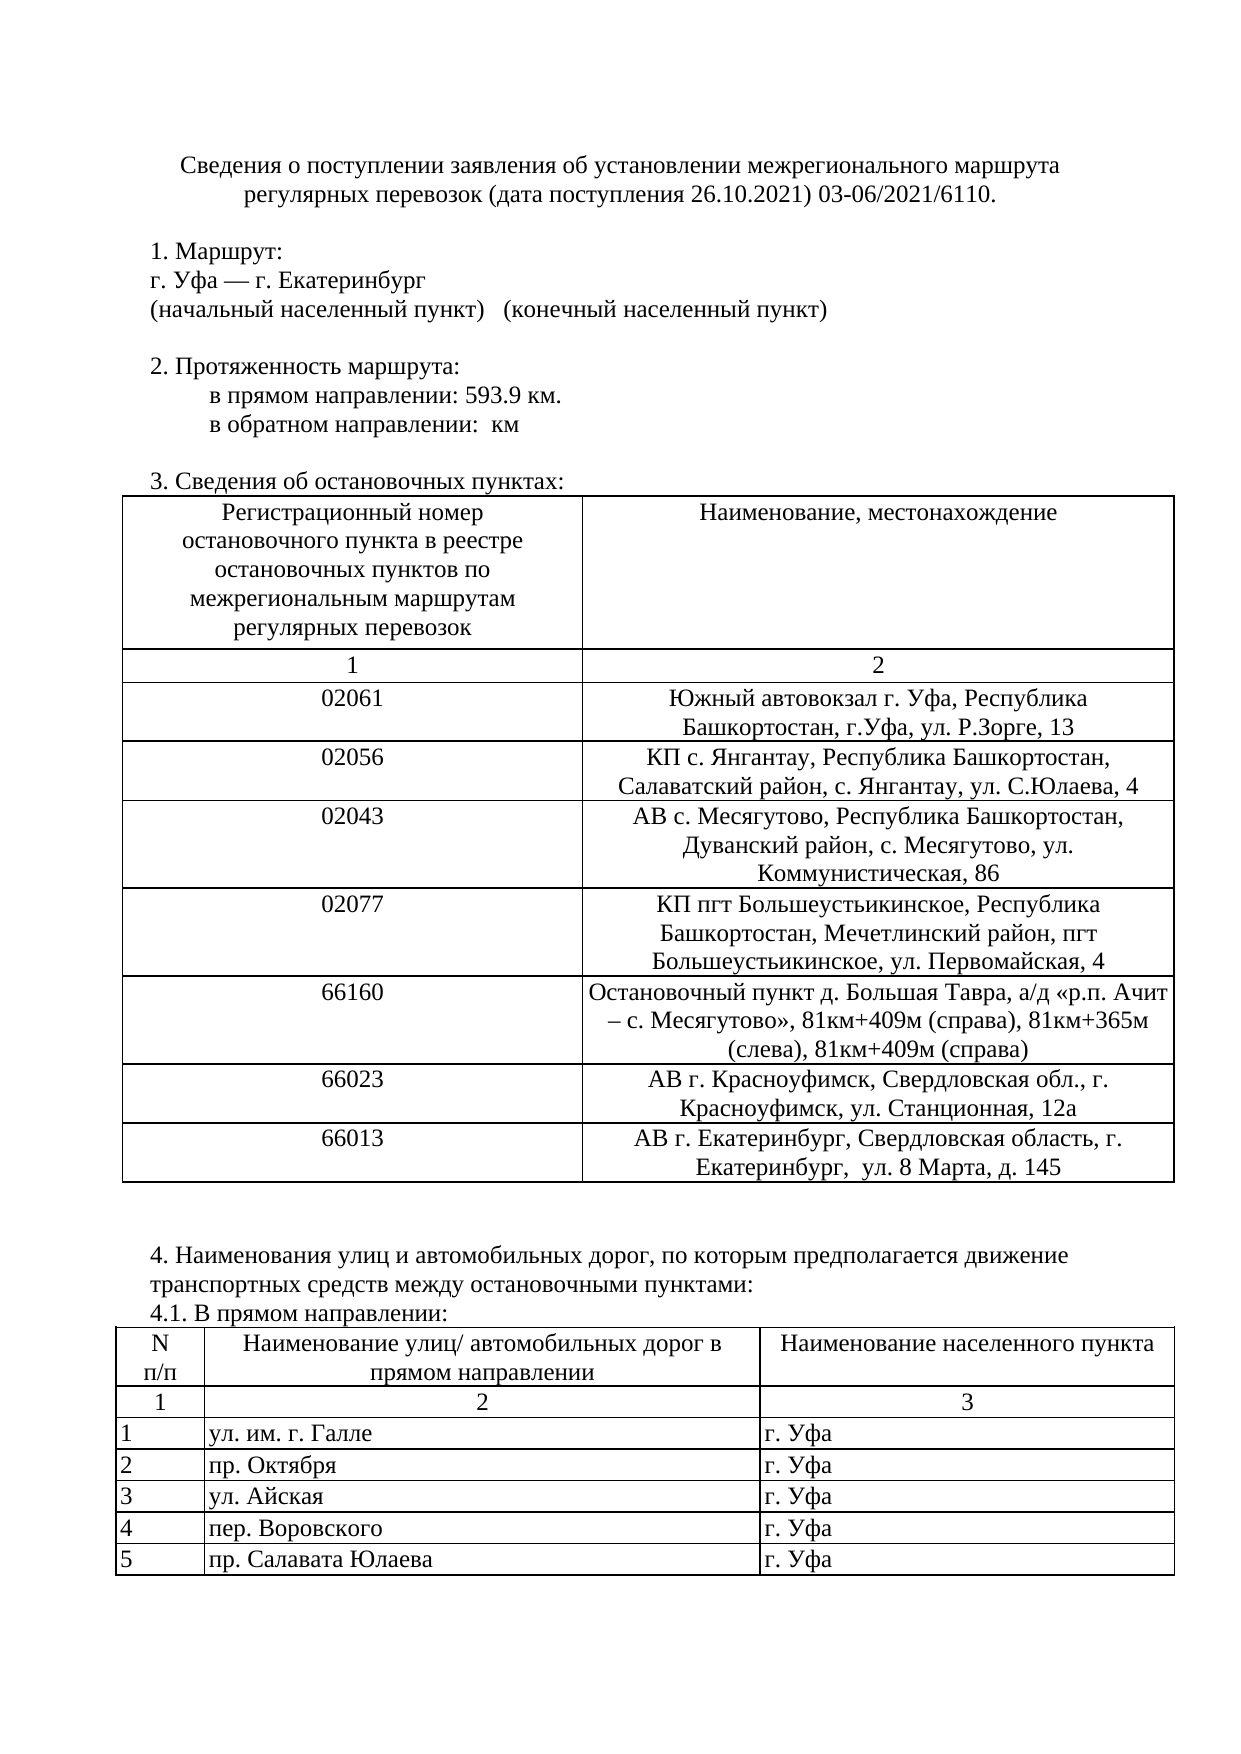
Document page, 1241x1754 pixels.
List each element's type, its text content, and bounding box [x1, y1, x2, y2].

table_cell 2 [117, 1450, 204, 1480]
table_cell 4 [117, 1513, 204, 1543]
text г. Уфа — г. Екатеринбург [150, 265, 1090, 294]
table_cell 1 [117, 1387, 204, 1417]
table_cell 02061 [123, 683, 582, 740]
table_cell 02056 [123, 742, 582, 799]
table_cell 2 [205, 1387, 759, 1417]
text в прямом направлении: 593.9 км. [150, 380, 1090, 409]
table_cell 02077 [123, 889, 582, 975]
table_cell г. Уфа [761, 1450, 1174, 1480]
table_cell пр. Салавата Юлаева [205, 1544, 759, 1574]
table_cell 2 [583, 650, 1173, 681]
table_cell АВ г. Красноуфимск, Свердловская обл., г. Красноуфимск, ул. Станционная, 12а [583, 1065, 1173, 1122]
text Сведения о поступлении заявления об установлении межрегионального маршрута регулярных перевозок (дата поступления 26.10.2021) 03-06/2021/6110. [150, 150, 1090, 207]
table_header Наименование, местонахождение [583, 497, 1173, 648]
table_cell АВ г. Екатеринбург, Свердловская область, г. Екатеринбург, ул. 8 Марта, д. 145 [583, 1124, 1173, 1181]
table_cell пр. Октября [205, 1450, 759, 1480]
table_cell 3 [761, 1387, 1174, 1417]
text 1. Маршрут: [150, 236, 1090, 265]
table_cell КП пгт Большеустьикинское, Республика Башкортостан, Мечетлинский район, пгт Большеустьикинское, ул. Первомайская, 4 [583, 889, 1173, 975]
text 4.1. В прямом направлении: [150, 1298, 1090, 1326]
text 2. Протяженность маршрута: [150, 351, 1090, 380]
table_cell КП с. Янгантау, Республика Башкортостан, Салаватский район, с. Янгантау, ул. С.Юлаева, 4 [583, 742, 1173, 799]
table_cell ул. Айская [205, 1481, 759, 1511]
table_cell г. Уфа [761, 1544, 1174, 1574]
table_cell 3 [117, 1481, 204, 1511]
table_cell 1 [117, 1418, 204, 1448]
text 4. Наименования улиц и автомобильных дорог, по которым предполагается движение транспортных средств между остановочными пунктами: [150, 1240, 1090, 1298]
table_cell 66013 [123, 1124, 582, 1181]
table_cell Остановочный пункт д. Большая Тавра, а/д «р.п. Ачит – с. Месягутово», 81км+409м (справа), 81км+365м (слева), 81км+409м (справа) [583, 977, 1173, 1063]
table_cell г. Уфа [761, 1513, 1174, 1543]
table_cell г. Уфа [761, 1418, 1174, 1448]
table_header Регистрационный номер остановочного пункта в реестре остановочных пунктов по межрегиональным маршрутам регулярных перевозок [123, 497, 582, 648]
table_cell ул. им. г. Галле [205, 1418, 759, 1448]
table_cell г. Уфа [761, 1481, 1174, 1511]
table_cell Южный автовокзал г. Уфа, Республика Башкортостан, г.Уфа, ул. Р.Зорге, 13 [583, 683, 1173, 740]
table_header Наименование улиц/ автомобильных дорог в прямом направлении [205, 1328, 759, 1385]
table_cell пер. Воровского [205, 1513, 759, 1543]
table_header Наименование населенного пункта [761, 1328, 1174, 1385]
table_cell 02043 [123, 801, 582, 887]
table_cell 5 [117, 1544, 204, 1574]
text 3. Сведения об остановочных пунктах: [150, 466, 1090, 495]
table_header N п/п [117, 1328, 204, 1385]
text в обратном направлении: км [150, 409, 1090, 437]
table_cell 1 [123, 650, 582, 681]
table_cell 66160 [123, 977, 582, 1063]
text (начальный населенный пункт) (конечный населенный пункт) [150, 294, 1090, 322]
table_cell АВ с. Месягутово, Республика Башкортостан, Дуванский район, с. Месягутово, ул. Коммунистическая, 86 [583, 801, 1173, 887]
table_cell 66023 [123, 1065, 582, 1122]
